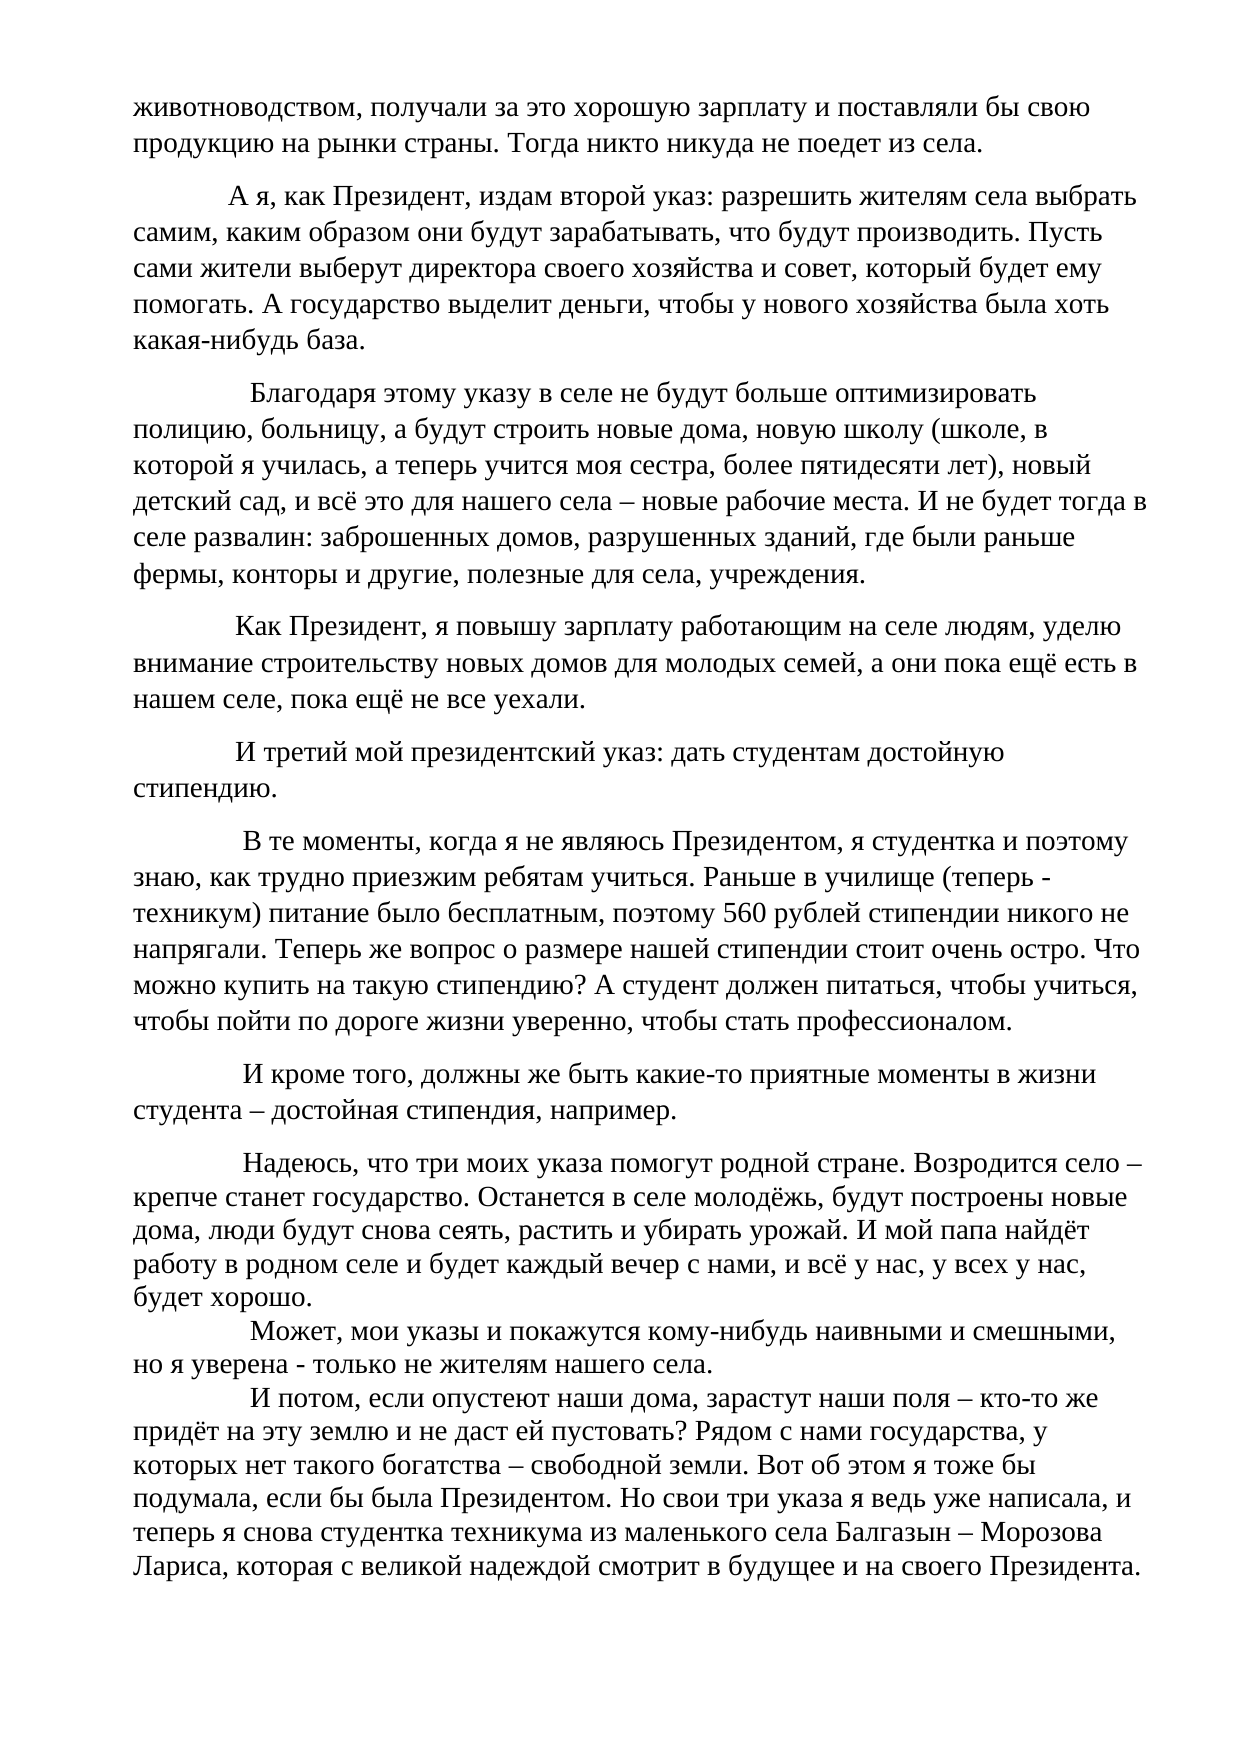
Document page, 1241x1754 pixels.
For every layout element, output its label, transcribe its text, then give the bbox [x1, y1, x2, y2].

text В те моменты, когда я не являюсь Президентом, я студентка и поэтому знаю, как трудно приезжим ребятам учиться. Раньше в училище (теперь - техникум) питание было бесплатным, поэтому 560 рублей стипендии никого не напрягали. Теперь же вопрос о размере нашей стипендии стоит очень остро. Что можно купить на такую стипендию? А студент должен питаться, чтобы учиться, чтобы пойти по дороге жизни уверенно, чтобы стать профессионалом. [133, 823, 1152, 1037]
text Может, мои указы и покажутся кому-нибудь наивными и смешными, но я уверена - только не жителям нашего села. [133, 1313, 1152, 1380]
text Благодаря этому указу в селе не будут больше оптимизировать полицию, больницу, а будут строить новые дома, новую школу (школе, в которой я училась, а теперь учится моя сестра, более пятидесяти лет), новый детский сад, и всё это для нашего села – новые рабочие места. И не будет тогда в селе развалин: заброшенных домов, разрушенных зданий, где были раньше фермы, конторы и другие, полезные для села, учреждения. [133, 375, 1152, 589]
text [133, 89, 1152, 158]
text А я, как Президент, издам второй указ: разрешить жителям села выбрать самим, каким образом они будут зарабатывать, что будут производить. Пусть сами жители выберут директора своего хозяйства и совет, который будет ему помогать. А государство выделит деньги, чтобы у нового хозяйства была хоть какая-нибудь база. [133, 178, 1152, 356]
text И кроме того, должны же быть какие-то приятные моменты в жизни студента – достойная стипендия, например. [133, 1056, 1152, 1126]
text Надеюсь, что три моих указа помогут родной стране. Возродится село – крепче станет государство. Останется в селе молодёжь, будут построены новые дома, люди будут снова сеять, растить и убирать урожай. И мой папа найдёт работу в родном селе и будет каждый вечер с нами, и всё у нас, у всех у нас, будет хорошо. [133, 1145, 1152, 1313]
text Как Президент, я повышу зарплату работающим на селе людям, уделю внимание строительству новых домов для молодых семей, а они пока ещё есть в нашем селе, пока ещё не все уехали. [133, 608, 1152, 714]
text И потом, если опустеют наши дома, зарастут наши поля – кто-то же придёт на эту землю и не даст ей пустовать? Рядом с нами государства, у которых нет такого богатства – свободной земли. Вот об этом я тоже бы подумала, если бы была Президентом. Но свои три указа я ведь уже написала, и теперь я снова студентка техникума из маленького села Балгазын – Морозова Лариса, которая с великой надеждой смотрит в будущее и на своего Президента. [133, 1380, 1152, 1581]
text И третий мой президентский указ: дать студентам достойную стипендию. [133, 734, 1152, 803]
